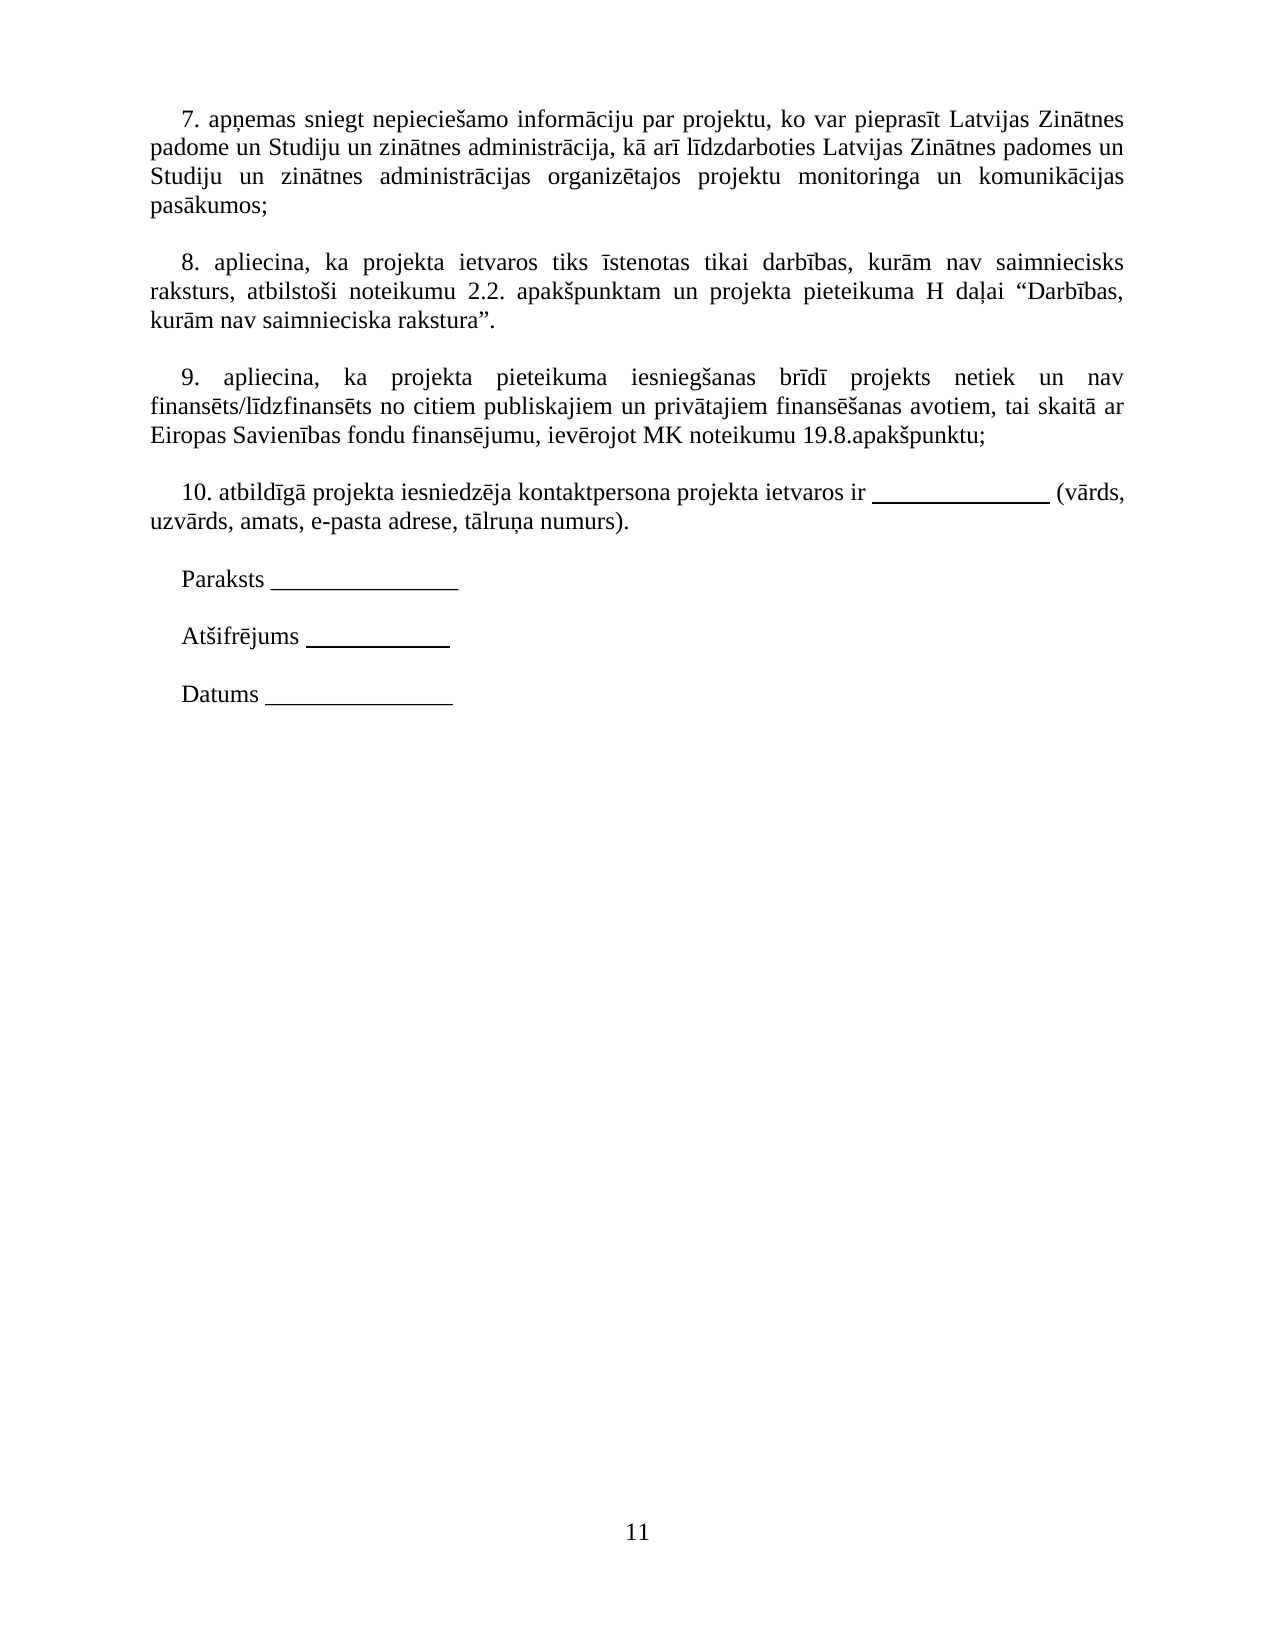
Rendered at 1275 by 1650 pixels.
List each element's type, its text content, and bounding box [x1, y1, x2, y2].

text 8. apliecina, ka projekta ietvaros tiks īstenotas tikai darbības, kurām nav saimniecisks raksturs, atbilstoši noteikumu 2.2. apakšpunktam un projekta pieteikuma H daļai “Darbības, kurām nav saimnieciska rakstura”. [150, 247, 1125, 334]
text 9. apliecina, ka projekta pieteikuma iesniegšanas brīdī projekts netiek un nav finansēts/līdzfinansēts no citiem publiskajiem un privātajiem finansēšanas avotiem, tai skaitā ar Eiropas Savienības fondu finansējumu, ievērojot MK noteikumu 19.8.apakšpunktu; [150, 362, 1125, 449]
text Atšifrējums [150, 621, 1125, 650]
text 7. apņemas sniegt nepieciešamo informāciju par projektu, ko var pieprasīt Latvijas Zinātnes padome un Studiju un zinātnes administrācija, kā arī līdzdarboties Latvijas Zinātnes padomes un Studiju un zinātnes administrācijas organizētajos projektu monitoringa un komunikācijas pasākumos; [150, 104, 1125, 219]
text Datums _______________ [150, 679, 1125, 707]
text 10. atbildīgā projekta iesniedzēja kontaktpersona projekta ietvaros ir (vārds, uzvārds, amats, e-pasta adrese, tālruņa numurs). [150, 477, 1125, 535]
text Paraksts _______________ [150, 564, 1125, 592]
